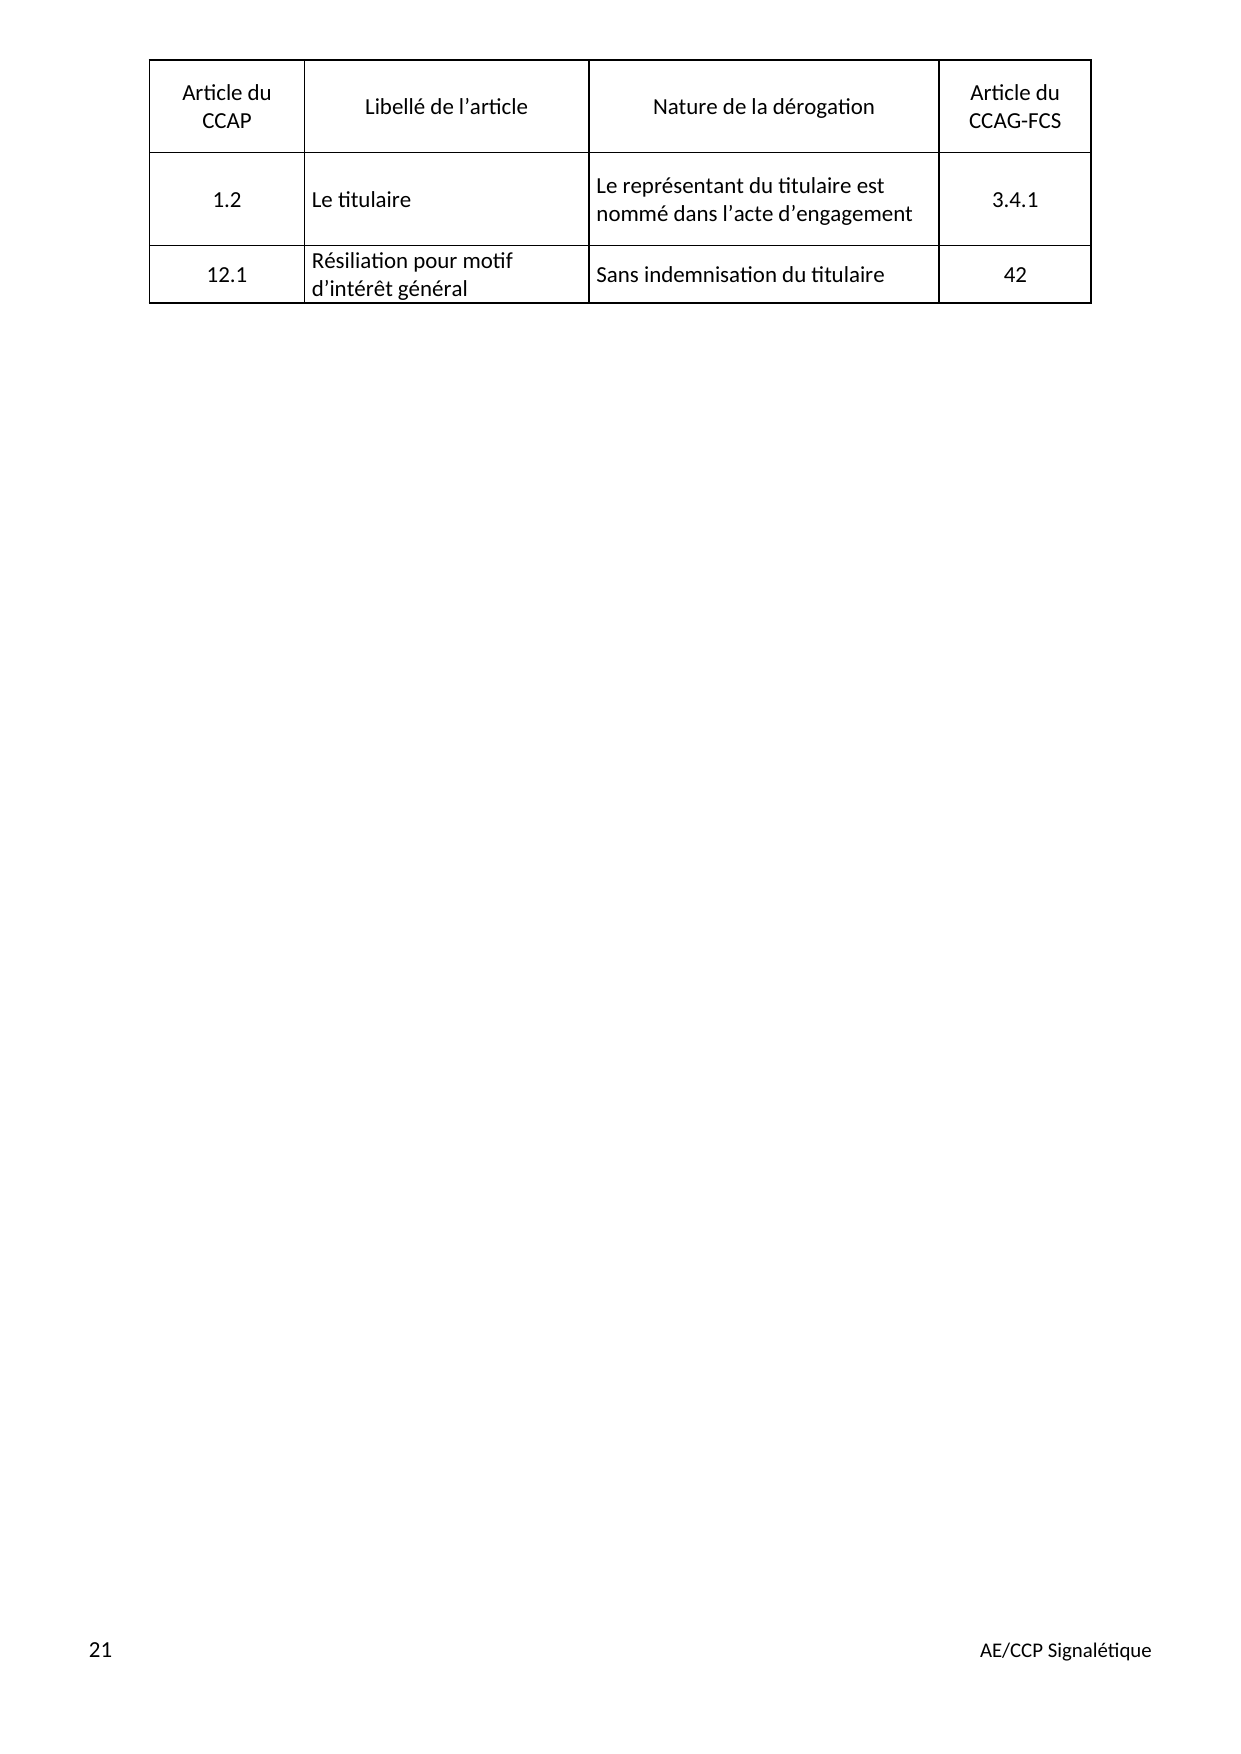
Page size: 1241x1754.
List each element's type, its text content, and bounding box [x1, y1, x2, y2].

table_cell 42 [940, 246, 1090, 302]
table_header Article du CCAP [150, 61, 304, 152]
table_header Article du CCAG-FCS [940, 61, 1090, 152]
table_header Nature de la dérogation [590, 61, 938, 152]
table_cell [590, 153, 938, 244]
table_cell 3.4.1 [940, 153, 1090, 244]
table_cell Résiliation pour motif d’intérêt général [305, 246, 588, 302]
table_cell Sans indemnisation du titulaire [590, 246, 938, 302]
table_cell Le titulaire [305, 153, 588, 244]
table_cell 12.1 [150, 246, 304, 302]
table_header Libellé de l’article [305, 61, 588, 152]
table_cell 1.2 [150, 153, 304, 244]
